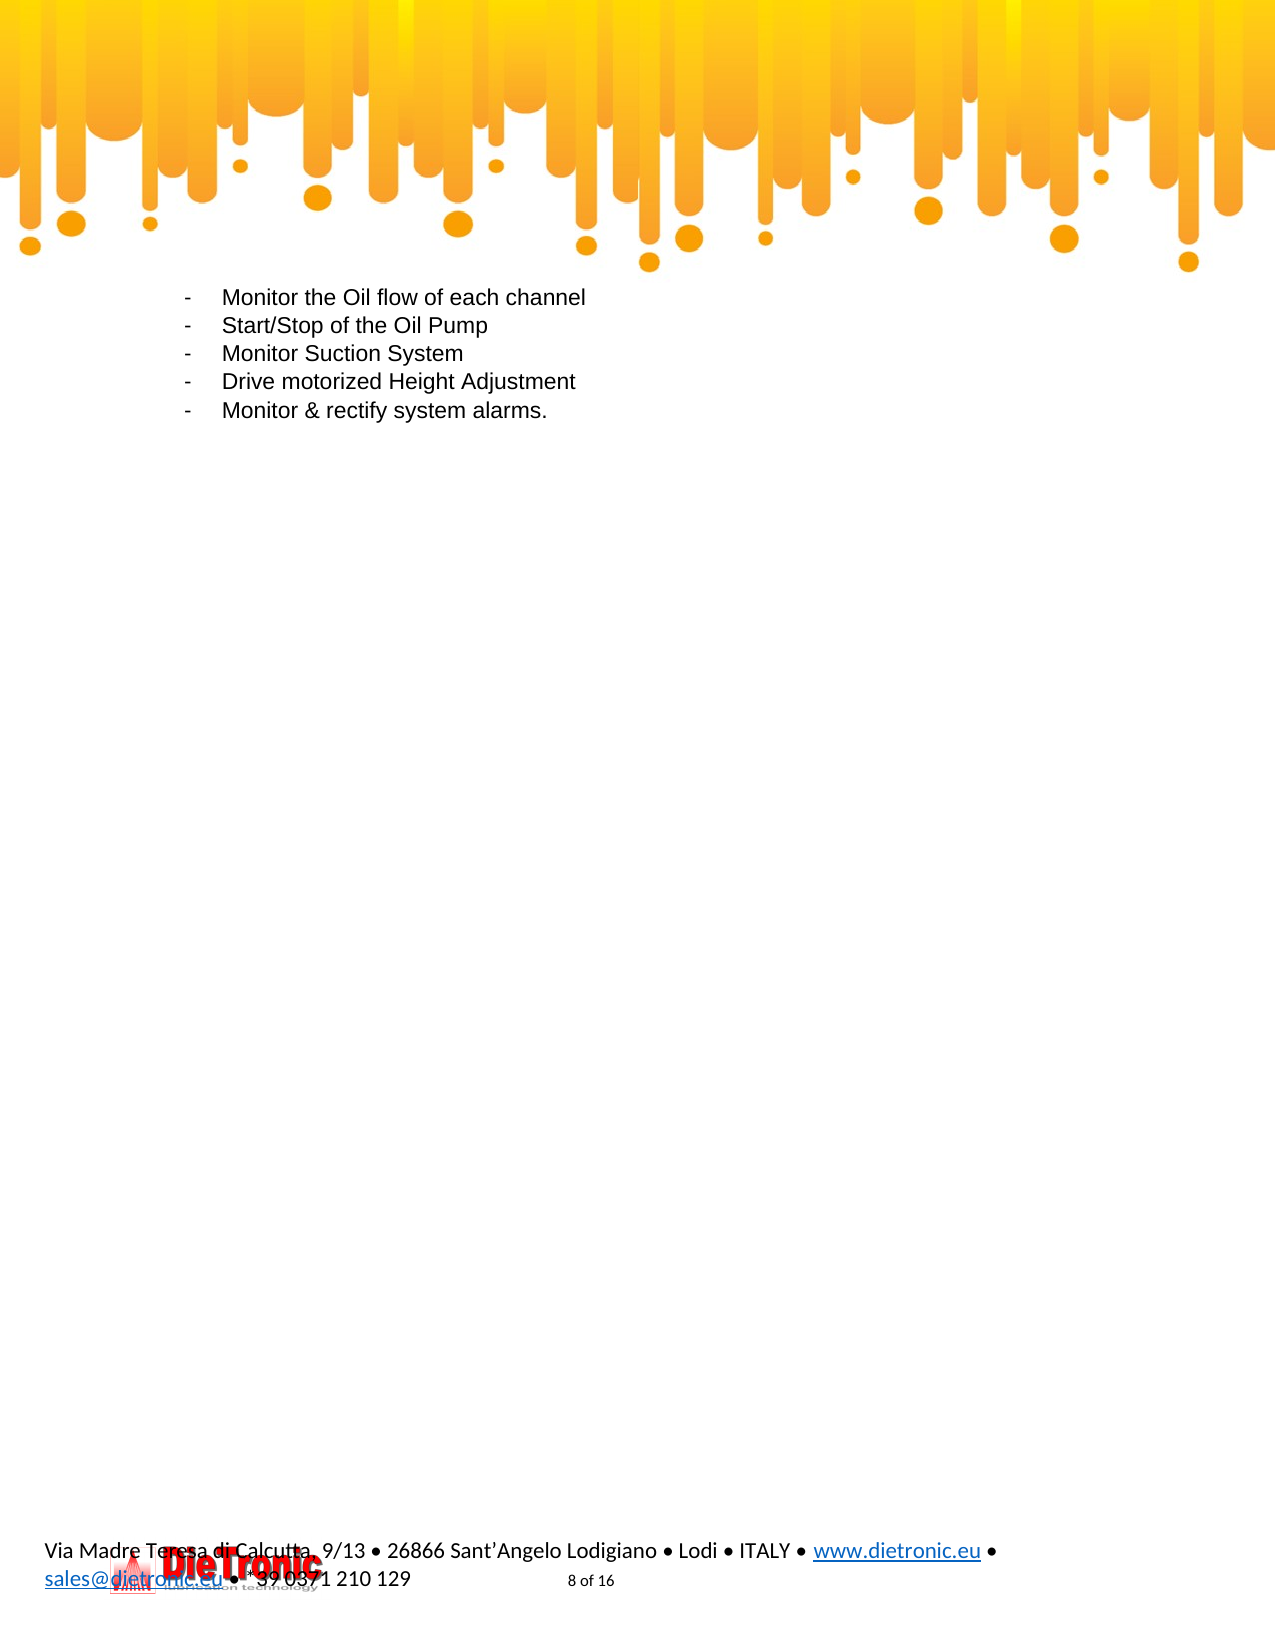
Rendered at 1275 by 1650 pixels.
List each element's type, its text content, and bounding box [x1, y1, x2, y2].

list Monitor the Oil flow of each channel [184, 283, 1167, 311]
list Monitor & rectify system alarms. [184, 395, 1167, 424]
list Start/Stop of the Oil Pump [184, 311, 1167, 339]
picture [0, 0, 1275, 283]
list Monitor Suction System [184, 339, 1167, 367]
list Drive motorized Height Adjustment [184, 367, 1167, 395]
